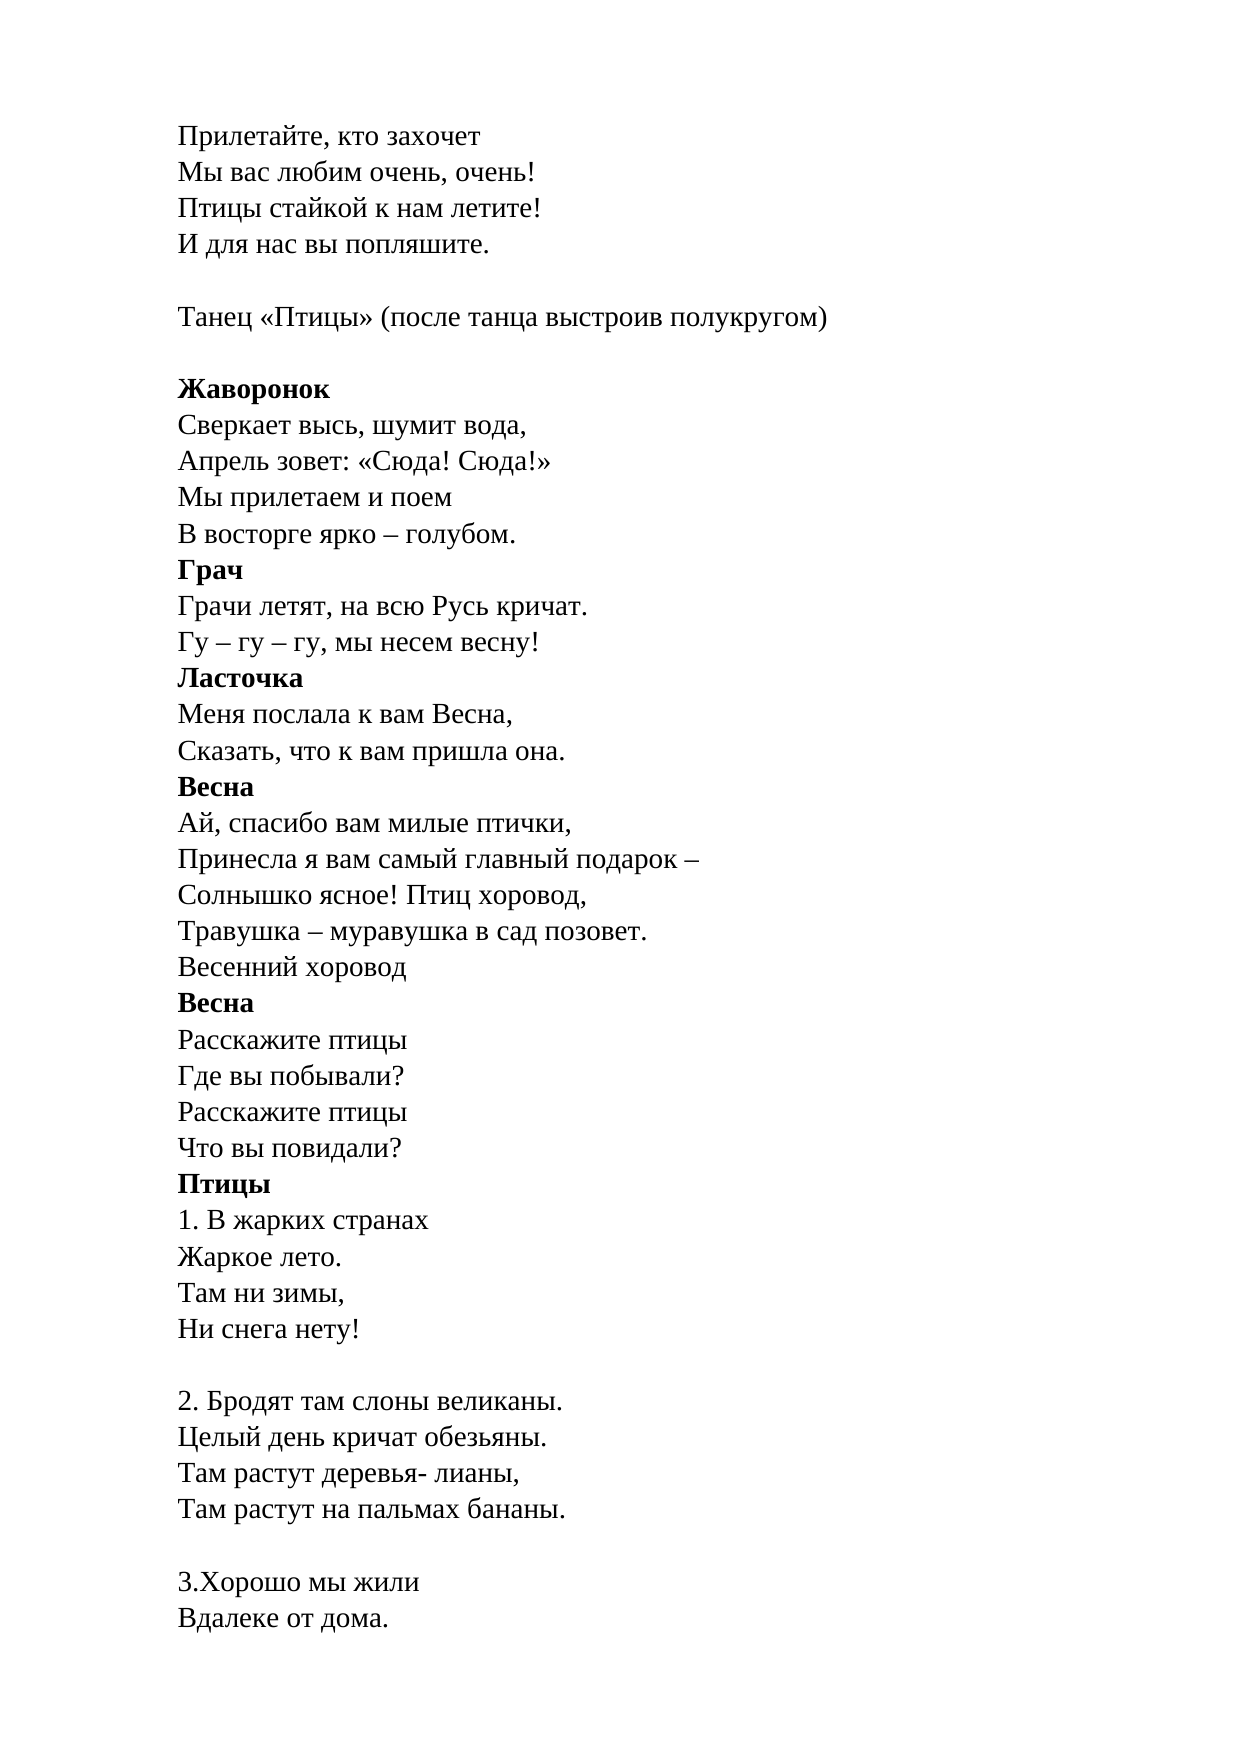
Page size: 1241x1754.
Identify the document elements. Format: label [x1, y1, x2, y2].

text [177, 118, 1152, 1634]
